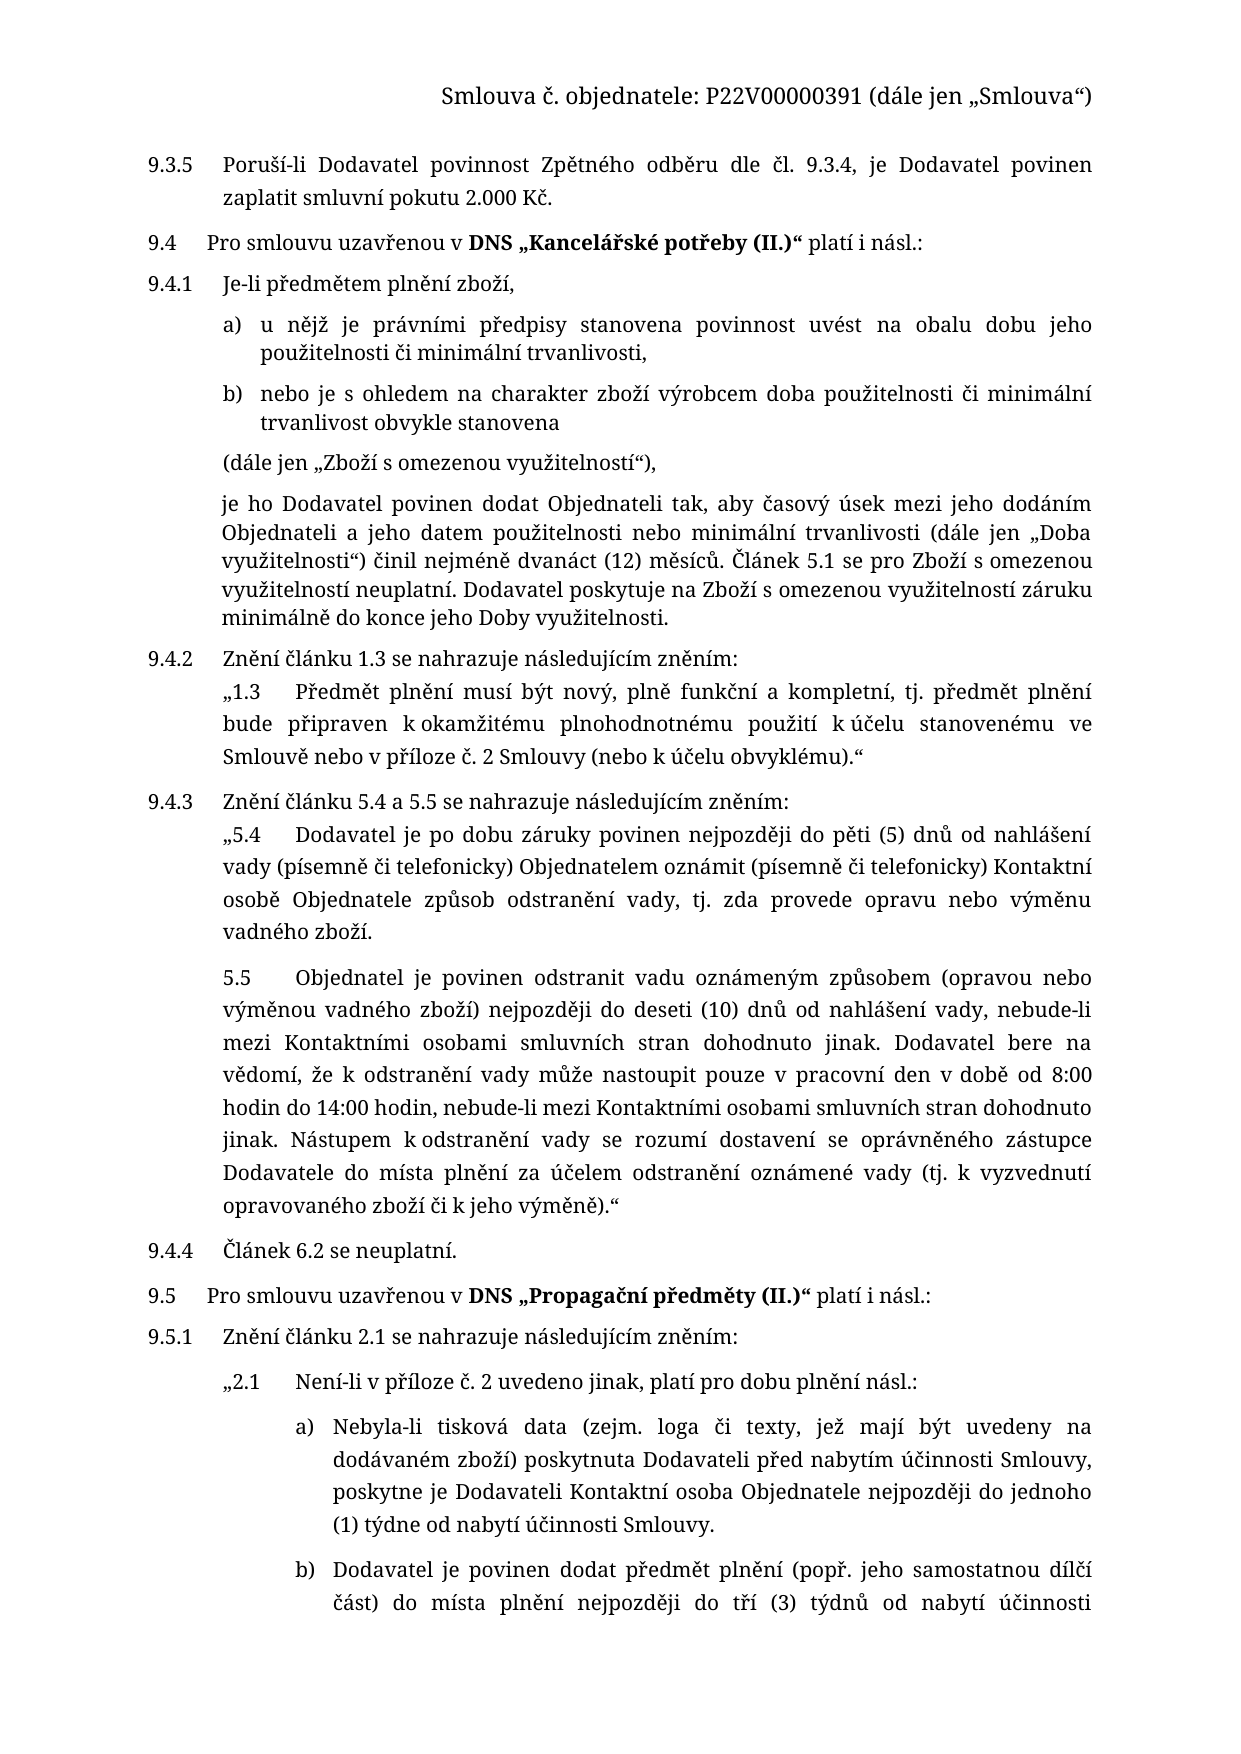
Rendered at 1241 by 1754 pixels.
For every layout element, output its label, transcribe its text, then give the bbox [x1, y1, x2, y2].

list u nějž je právními předpisy stanovena povinnost uvést na obalu dobu jeho použitelnosti či minimální trvanlivosti, [223, 310, 1093, 367]
list Znění článku 1.3 se nahrazuje následujícím zněním: [148, 644, 1093, 673]
list „1.3 Předmět plnění musí být nový, plně funkční a kompletní, tj. předmět plnění bude připraven k okamžitému plnohodnotnému použití k účelu stanovenému ve Smlouvě nebo v příloze č. 2 Smlouvy (nebo k účelu obvyklému).“ [223, 677, 1093, 770]
list Je-li předmětem plnění zboží, [148, 269, 1093, 297]
list Článek 6.2 se neuplatní. [148, 1236, 1093, 1264]
list Poruší-li Dodavatel povinnost Zpětného odběru dle čl. 9.3.4, je Dodavatel povinen zaplatit smluvní pokutu 2.000 Kč. [148, 150, 1093, 211]
list „5.4 Dodavatel je po dobu záruky povinen nejpozději do pěti (5) dnů od nahlášení vady (písemně či telefonicky) Objednatelem oznámit (písemně či telefonicky) Kontaktní osobě Objednatele způsob odstranění vady, tj. zda provede opravu nebo výměnu vadného zboží. [223, 820, 1093, 946]
text je ho Dodavatel povinen dodat Objednateli tak, aby časový úsek mezi jeho dodáním Objednateli a jeho datem použitelnosti nebo minimální trvanlivosti (dále jen „Doba využitelnosti“) činil nejméně dvanáct (12) měsíců. Článek 5.1 se pro Zboží s omezenou využitelností neuplatní. Dodavatel poskytuje na Zboží s omezenou využitelností záruku minimálně do konce jeho Doby využitelnosti. [221, 489, 1093, 632]
list 5.5 Objednatel je povinen odstranit vadu oznámeným způsobem (opravou nebo výměnou vadného zboží) nejpozději do deseti (10) dnů od nahlášení vady, nebude-li mezi Kontaktními osobami smluvních stran dohodnuto jinak. Dodavatel bere na vědomí, že k odstranění vady může nastoupit pouze v pracovní den v době od 8:00 hodin do 14:00 hodin, nebude-li mezi Kontaktními osobami smluvních stran dohodnuto jinak. Nástupem k odstranění vady se rozumí dostavení se oprávněného zástupce Dodavatele do místa plnění za účelem odstranění oznámené vady (tj. k vyzvednutí opravovaného zboží či k jeho výměně).“ [223, 963, 1093, 1219]
list Pro smlouvu uzavřenou v DNS „Propagační předměty (II.)“ platí i násl.: [148, 1281, 1093, 1309]
list Znění článku 5.4 a 5.5 se nahrazuje následujícím zněním: [148, 787, 1093, 816]
text (dále jen „Zboží s omezenou využitelností“), [223, 448, 1093, 477]
list Nebyla-li tisková data (zejm. loga či texty, jež mají být uvedeny na dodávaném zboží) poskytnuta Dodavateli před nabytím účinnosti Smlouvy, poskytne je Dodavateli Kontaktní osoba Objednatele nejpozději do jednoho (1) týdne od nabytí účinnosti Smlouvy. [295, 1412, 1093, 1538]
list Znění článku 2.1 se nahrazuje následujícím zněním: [148, 1322, 1093, 1350]
list Pro smlouvu uzavřenou v DNS „Kancelářské potřeby (II.)“ platí i násl.: [148, 228, 1093, 256]
list nebo je s ohledem na charakter zboží výrobcem doba použitelnosti či minimální trvanlivost obvykle stanovena [223, 379, 1093, 436]
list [295, 1555, 1093, 1616]
list „2.1 Není-li v příloze č. 2 uvedeno jinak, platí pro dobu plnění násl.: [223, 1367, 1093, 1396]
